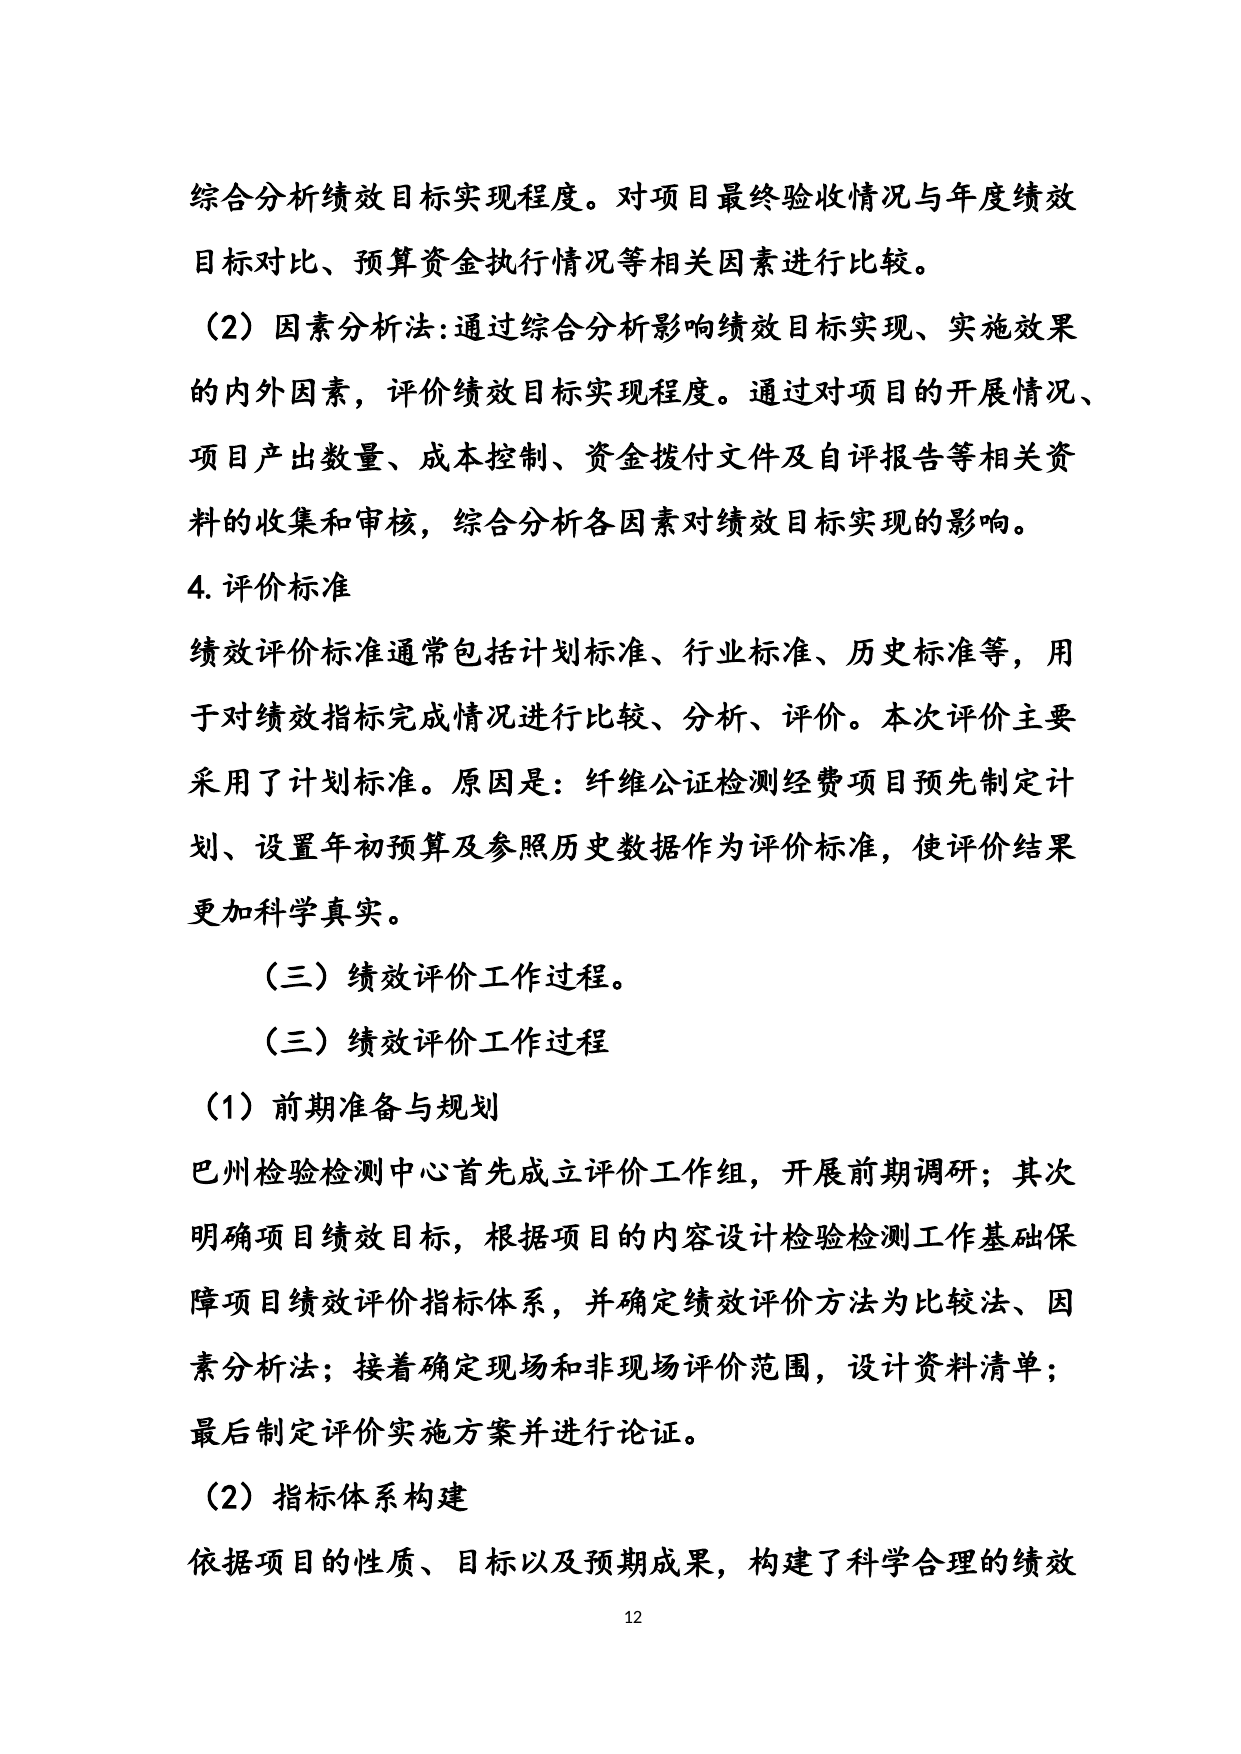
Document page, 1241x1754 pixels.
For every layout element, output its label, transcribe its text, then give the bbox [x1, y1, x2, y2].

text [187, 162, 1078, 942]
text （三）绩效评价工作过程。 [187, 942, 1078, 1007]
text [187, 1007, 1078, 1592]
